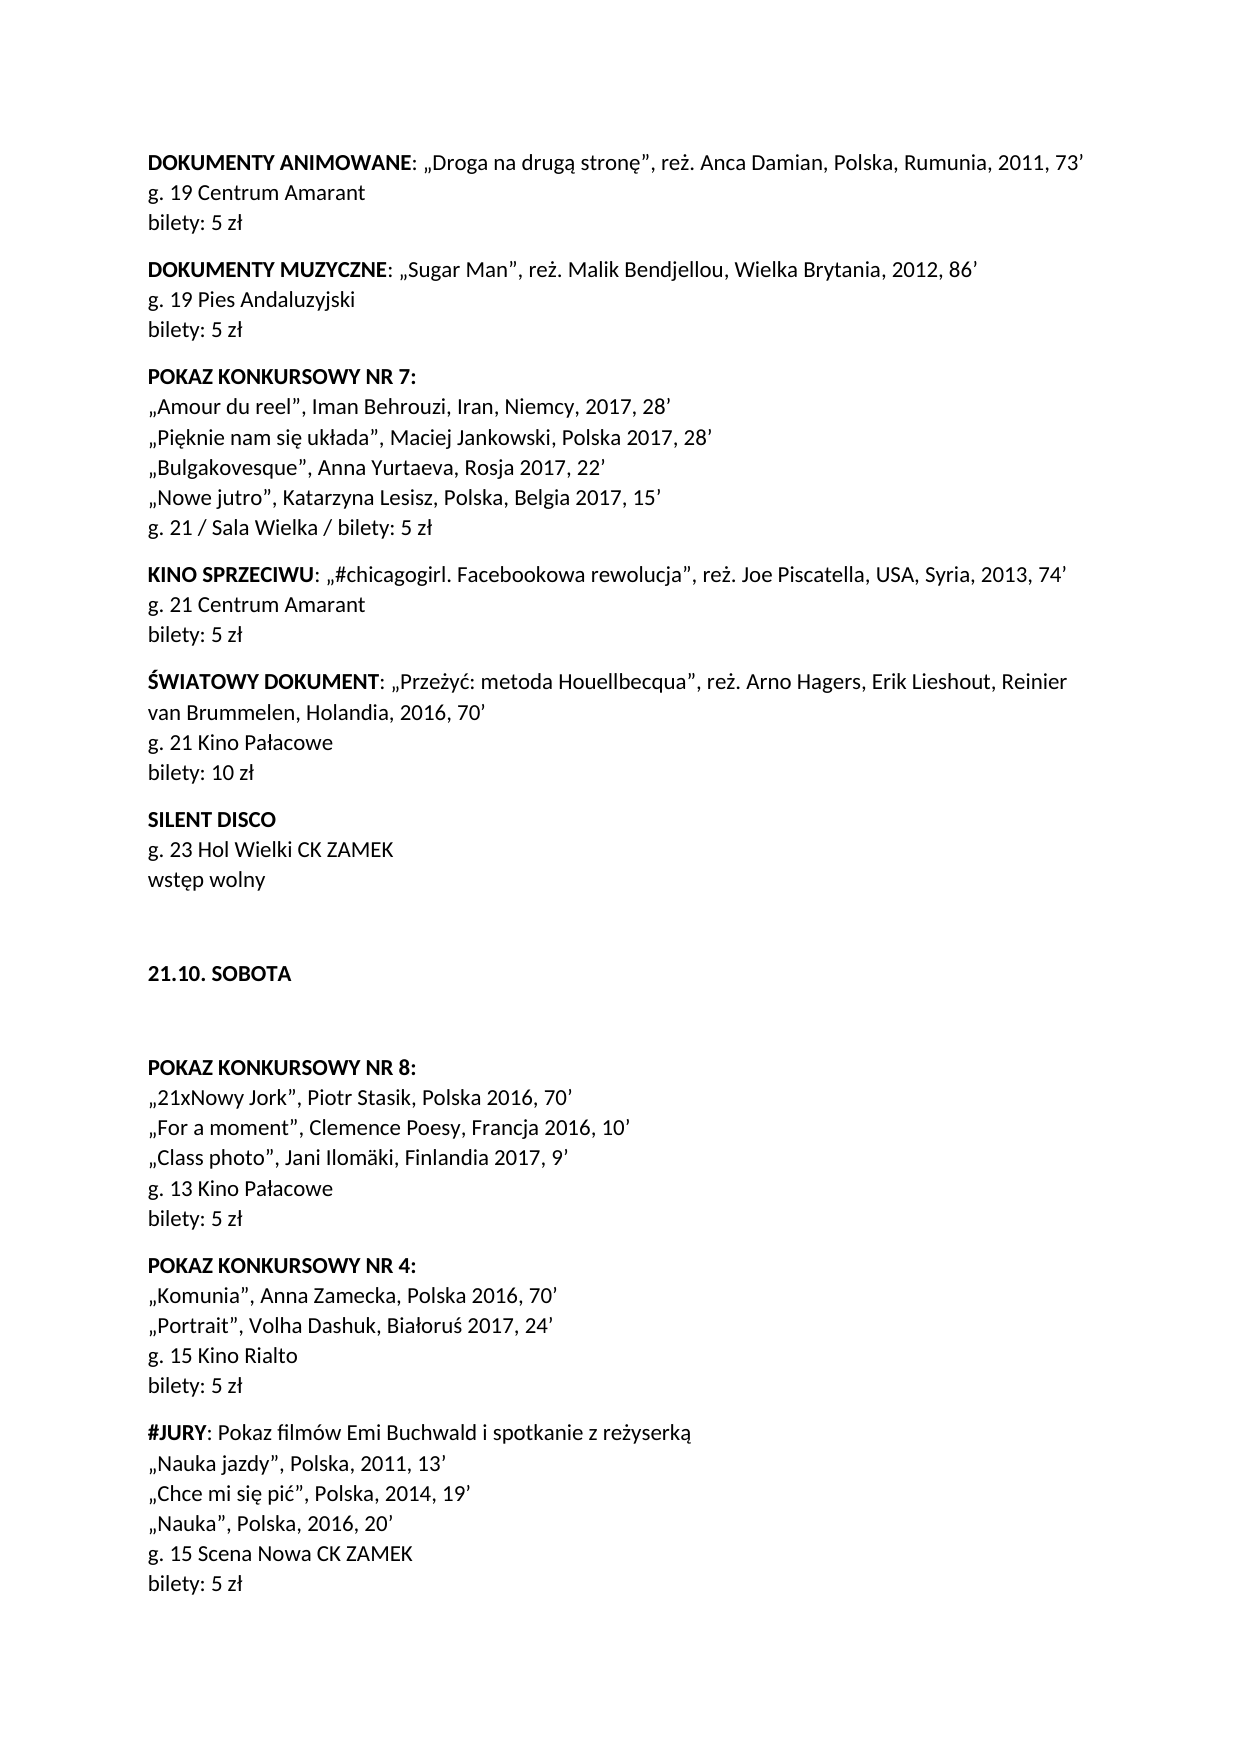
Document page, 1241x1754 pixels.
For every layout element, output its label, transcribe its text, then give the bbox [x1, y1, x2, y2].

text #JURY: Pokaz filmów Emi Buchwald i spotkanie z reżyserką „Nauka jazdy”, Polska, 2011, 13’ „Chce mi się pić”, Polska, 2014, 19’ „Nauka”, Polska, 2016, 20’ g. 15 Scena Nowa CK ZAMEK bilety: 5 zł [148, 1418, 1093, 1597]
text ŚWIATOWY DOKUMENT: „Przeżyć: metoda Houellbecqua”, reż. Arno Hagers, Erik Lieshout, Reinier van Brummelen, Holandia, 2016, 70’ g. 21 Kino Pałacowe bilety: 10 zł [148, 667, 1093, 786]
text POKAZ KONKURSOWY NR 4: „Komunia”, Anna Zamecka, Polska 2016, 70’ „Portrait”, Volha Dashuk, Białoruś 2017, 24’ g. 15 Kino Rialto bilety: 5 zł [148, 1251, 1093, 1399]
text POKAZ KONKURSOWY NR 8: „21xNowy Jork”, Piotr Stasik, Polska 2016, 70’ „For a moment”, Clemence Poesy, Francja 2016, 10’ „Class photo”, Jani Ilomäki, Finlandia 2017, 9’ g. 13 Kino Pałacowe bilety: 5 zł [148, 1053, 1093, 1232]
text KINO SPRZECIWU: „#chicagogirl. Facebookowa rewolucja”, reż. Joe Piscatella, USA, Syria, 2013, 74’ g. 21 Centrum Amarant bilety: 5 zł [148, 560, 1093, 648]
text SILENT DISCO g. 23 Hol Wielki CK ZAMEK wstęp wolny [148, 805, 1093, 893]
text DOKUMENTY MUZYCZNE: „Sugar Man”, reż. Malik Bendjellou, Wielka Brytania, 2012, 86’ g. 19 Pies Andaluzyjski bilety: 5 zł [148, 255, 1093, 343]
text DOKUMENTY ANIMOWANE: „Droga na drugą stronę”, reż. Anca Damian, Polska, Rumunia, 2011, 73’ g. 19 Centrum Amarant bilety: 5 zł [148, 148, 1093, 236]
text POKAZ KONKURSOWY NR 7: „Amour du reel”, Iman Behrouzi, Iran, Niemcy, 2017, 28’ „Pięknie nam się układa”, Maciej Jankowski, Polska 2017, 28’ „Bulgakovesque”, Anna Yurtaeva, Rosja 2017, 22’ „Nowe jutro”, Katarzyna Lesisz, Polska, Belgia 2017, 15’ g. 21 / Sala Wielka / bilety: 5 zł [148, 362, 1093, 541]
text 21.10. SOBOTA [148, 959, 1093, 987]
